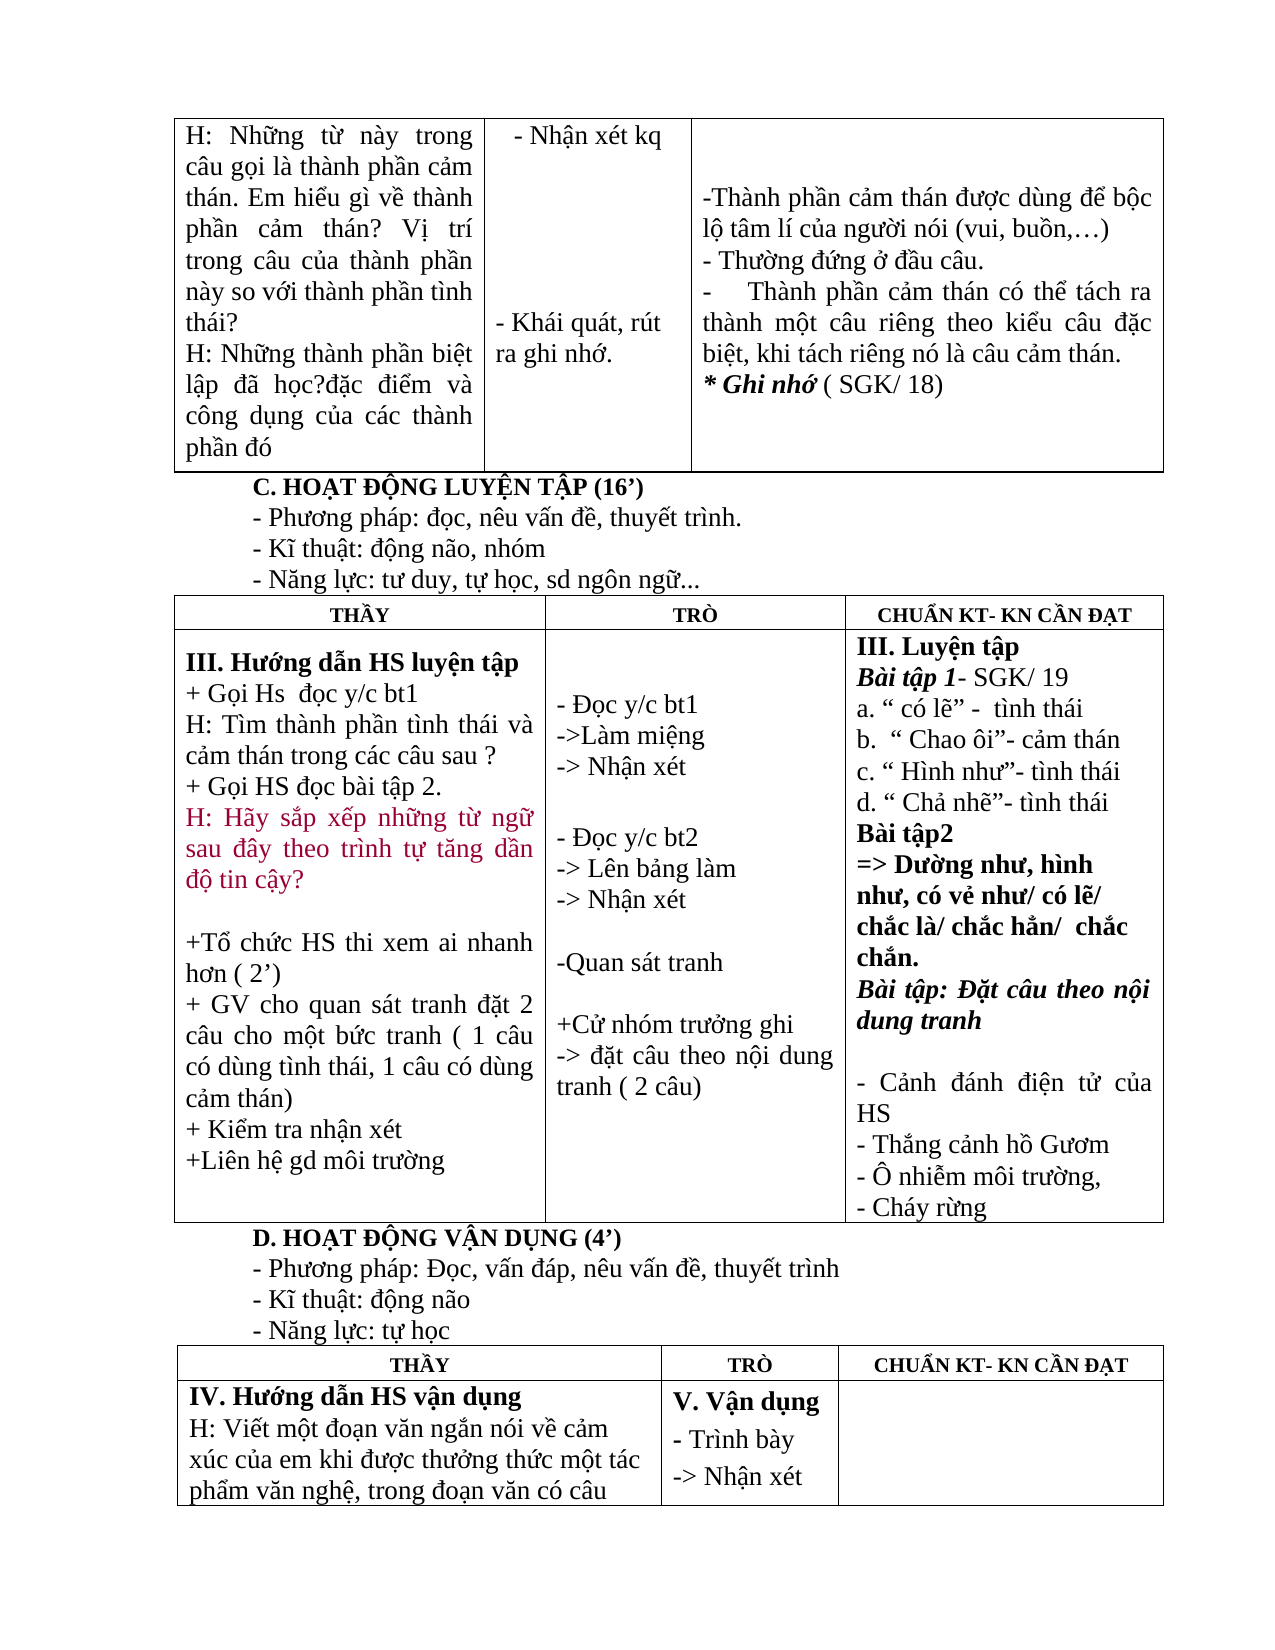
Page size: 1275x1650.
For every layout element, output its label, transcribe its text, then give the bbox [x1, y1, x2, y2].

table_cell H: Những từ này trong câu gọi là thành phần cảm thán. Em hiểu gì về thành phần cảm thán? Vị trí trong câu của thành phần này so với thành phần tình thái? H: Những thành phần biệt lập đã học?đặc điểm và công dụng của các thành phần đó [175, 119, 484, 471]
table_header THẦY [178, 1346, 661, 1379]
table_cell - Đọc y/c bt1 ->Làm miệng -> Nhận xét - Đọc y/c bt2 -> Lên bảng làm -> Nhận xét -Quan sát tranh +Cử nhóm trưởng ghi -> đặt câu theo nội dung tranh ( 2 câu) [546, 630, 845, 1222]
text D. HOẠT ĐỘNG VẬN DỤNG (4’) [177, 1223, 1157, 1252]
table_cell III. Hướng dẫn HS luyện tập + Gọi Hs đọc y/c bt1 H: Tìm thành phần tình thái và cảm thán trong các câu sau ? + Gọi HS đọc bài tập 2. H: Hãy sắp xếp những từ ngữ sau đây theo trình tự tăng dần độ tin cậy? +Tổ chức HS thi xem ai nhanh hơn ( 2’) + GV cho quan sát tranh đặt 2 câu cho một bức tranh ( 1 câu có dùng tình thái, 1 câu có dùng cảm thán) + Kiểm tra nhận xét +Liên hệ gd môi trường [175, 630, 545, 1222]
text - Kĩ thuật: động não [177, 1283, 1157, 1314]
table_header CHUẨN KT- KN CẦN ĐẠT [839, 1346, 1163, 1379]
table_cell - Nhận xét kq - Khái quát, rút ra ghi nhớ. [485, 119, 691, 471]
table_header TRÒ [546, 596, 845, 629]
text - Năng lực: tư duy, tự học, sd ngôn ngữ... [177, 563, 1157, 595]
table_cell [839, 1381, 1163, 1505]
table_cell -Thành phần cảm thán được dùng để bộc lộ tâm lí của người nói (vui, buồn,…) - Thường đứng ở đầu câu. Thành phần cảm thán có thể tách ra thành một câu riêng theo kiểu câu đặc biệt, khi tách riêng nó là câu cảm thán. * Ghi nhớ ( SGK/ 18) [692, 119, 1163, 471]
text C. HOẠT ĐỘNG LUYỆN TẬP (16’) [177, 473, 1157, 501]
text - Năng lực: tự học [177, 1314, 1157, 1345]
table_cell III. Luyện tập Bài tập 1- SGK/ 19 a. “ có lẽ” - tình thái b. “ Chao ôi”- cảm thán c. “ Hình như”- tình thái d. “ Chả nhẽ”- tình thái Bài tập2 => Dường như, hình như, có vẻ như/ có lẽ/ chắc là/ chắc hẳn/ chắc chắn. Bài tập: Đặt câu theo nội dung tranh - Cảnh đánh điện tử của HS - Thắng cảnh hồ Gươm - Ô nhiễm môi trường, - Cháy rừng [846, 630, 1163, 1222]
text - Kĩ thuật: động não, nhóm [177, 532, 1157, 563]
table_header CHUẨN KT- KN CẦN ĐẠT [846, 596, 1163, 629]
table_header TRÒ [662, 1346, 838, 1379]
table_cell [662, 1381, 838, 1505]
text - Phương pháp: đọc, nêu vấn đề, thuyết trình. [177, 501, 1157, 532]
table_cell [178, 1381, 661, 1505]
table_header THẦY [175, 596, 545, 629]
text - Phương pháp: Đọc, vấn đáp, nêu vấn đề, thuyết trình [177, 1252, 1157, 1283]
